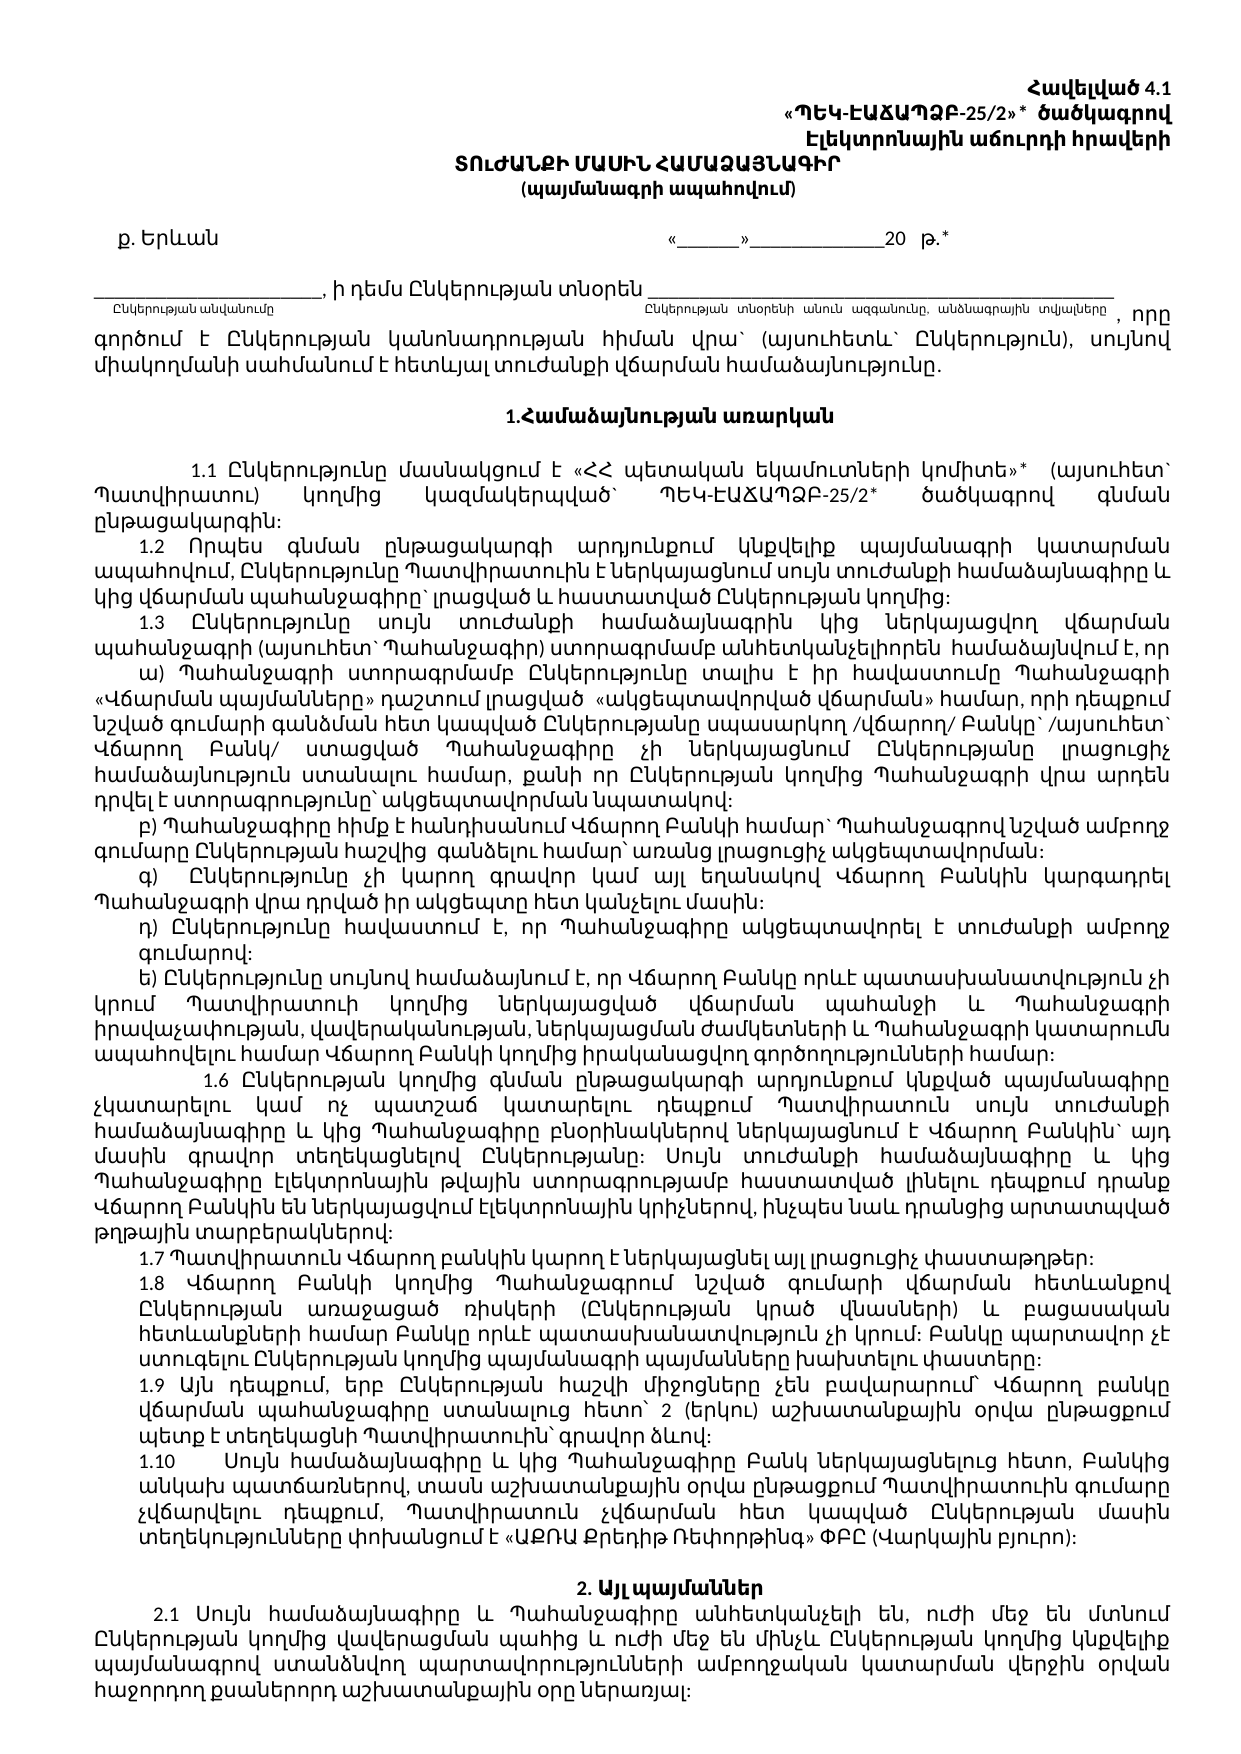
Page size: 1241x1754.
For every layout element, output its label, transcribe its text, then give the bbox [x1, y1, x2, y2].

text 1.Համաձայնության առարկան [169, 403, 1171, 428]
text 1.8 Վճարող Բանկի կողմից Պահանջագրում նշված գումարի վճարման հետևանքով Ընկերության առաջացած ռիսկերի (Ընկերության կրած վնասների) և բացասական հետևանքների համար Բանկը որևէ պատասխանատվություն չի կրում: Բանկը պարտավոր չէ ստուգելու Ընկերության կողմից պայմանագրի պայմանները խախտելու փաստերը: [138, 1270, 1171, 1372]
text «ՊԵԿ-ԷԱՃԱՊՁԲ-25/2»* ծածկագրով [94, 100, 1171, 126]
text Հավելված 4.1 [94, 75, 1171, 100]
text բ) Պահանջագիրը հիմք է հանդիսանում Վճարող Բանկի համար` Պահանջագրով նշված ամբողջ գումարը Ընկերության հաշվից գանձելու համար՝ առանց լրացուցիչ ակցեպտավորման: [94, 813, 1171, 864]
text Էլեկտրոնային աճուրդի հրավերի [94, 126, 1171, 151]
text ե) Ընկերությունը սույնով համաձայնում է, որ Վճարող Բանկը որևէ պատասխանատվություն չի կրում Պատվիրատուի կողմից ներկայացված վճարման պահանջի և Պահանջագրի իրավաչափության, վավերականության, ներկայացման ժամկետների և Պահանջագրի կատարումն ապահովելու համար Վճարող Բանկի կողմից իրականացվող գործողությունների համար: [94, 965, 1171, 1067]
text 1.7 Պատվիրատուն Վճարող բանկին կարող է ներկայացնել այլ լրացուցիչ փաստաթղթեր: [138, 1245, 1171, 1270]
text 2. Այլ պայմաններ [169, 1575, 1171, 1601]
text 1.3 Ընկերությունը սույն տուժանքի համաձայնագրին կից ներկայացվող վճարման պահանջագրի (այսուհետ` Պահանջագիր) ստորագրմամբ անհետկանչելիորեն համաձայնվում է, որ [94, 609, 1171, 660]
text դ) Ընկերությունը հավաստում է, որ Պահանջագիրը ակցեպտավորել է տուժանքի ամբողջ գումարով: [138, 914, 1171, 965]
text ա) Պահանջագրի ստորագրմամբ Ընկերությունը տալիս է իր հավաստումը Պահանջագրի «Վճարման պայմանները» դաշտում լրացված «ակցեպտավորված վճարման» համար, որի դեպքում նշված գումարի գանձման հետ կապված Ընկերությանը սպասարկող /վճարող/ Բանկը` /այսուհետ` Վճարող Բանկ/ ստացված Պահանջագիրը չի ներկայացնում Ընկերությանը լրացուցիչ համաձայնություն ստանալու համար, քանի որ Ընկերության կողմից Պահանջագրի վրա արդեն դրվել է ստորագրությունը՝ ակցեպտավորման նպատակով: [94, 660, 1171, 813]
text Ընկերության անվանումը Ընկերության տնօրենի անուն ազգանունը, անձնագրային տվյալները , որը գործում է Ընկերության կանոնադրության հիման վրա` (այսուհետև` Ընկերություն), սույնով միակողմանի սահմանում է հետևյալ տուժանքի վճարման համաձայնությունը. [94, 301, 1171, 377]
text 1.6 Ընկերության կողմից գնման ընթացակարգի արդյունքում կնքված պայմանագիրը չկատարելու կամ ոչ պատշաճ կատարելու դեպքում Պատվիրատուն սույն տուժանքի համաձայնագիրը և կից Պահանջագիրը բնօրինակներով ներկայացնում է Վճարող Բանկին` այդ մասին գրավոր տեղեկացնելով Ընկերությանը: Սույն տուժանքի համաձայնագիրը և կից Պահանջագիրը էլեկտրոնային թվային ստորագրությամբ հաստատված լինելու դեպքում դրանք Վճարող Բանկին են ներկայացվում էլեկտրոնային կրիչներով, ինչպես նաև դրանցից արտատպված թղթային տարբերակներով: [94, 1067, 1171, 1245]
text գ) Ընկերությունը չի կարող գրավոր կամ այլ եղանակով Վճարող Բանկին կարգադրել Պահանջագրի վրա դրված իր ակցեպտը հետ կանչելու մասին: [94, 864, 1171, 914]
text 1.10 Սույն համաձայնագիրը և կից Պահանջագիրը Բանկ ներկայացնելուց հետո, Բանկից անկախ պատճառներով, տասն աշխատանքային օրվա ընթացքում Պատվիրատուին գումարը չվճարվելու դեպքում, Պատվիրատուն չվճարման հետ կապված Ընկերության մասին տեղեկությունները փոխանցում է «ԱՔՌԱ Քրեդիթ Ռեփորթինգ» ՓԲԸ (Վարկային բյուրո): [138, 1448, 1171, 1550]
text 1.2 Որպես գնման ընթացակարգի արդյունքում կնքվելիք պայմանագրի կատարման ապահովում, Ընկերությունը Պատվիրատուին է ներկայացնում սույն տուժանքի համաձայնագիրը և կից վճարման պահանջագիրը` լրացված և հաստատված Ընկերության կողմից: [94, 533, 1171, 609]
text ք. Երևան «______»_____________20 թ.* [94, 225, 1171, 250]
text (պայմանագրի ապահովում) [94, 177, 1171, 199]
text 1.1 Ընկերությունը մասնակցում է «ՀՀ պետական եկամուտների կոմիտե»* (այսուհետ` Պատվիրատու) կողմից կազմակերպված` ՊԵԿ-ԷԱՃԱՊՁԲ-25/2* ծածկագրով գնման ընթացակարգին: [94, 457, 1171, 533]
text ______________________, ի դեմս Ընկերության տնօրեն _____________________________________________ [94, 276, 1171, 301]
text 1.9 Այն դեպքում, երբ Ընկերության հաշվի միջոցները չեն բավարարում՝ Վճարող բանկը վճարման պահանջագիրը ստանալուց հետո՝ 2 (երկու) աշխատանքային օրվա ընթացքում պետք է տեղեկացնի Պատվիրատուին՝ գրավոր ձևով: [138, 1372, 1171, 1448]
text 2.1 Սույն համաձայնագիրը և Պահանջագիրը անհետկանչելի են, ուժի մեջ են մտնում Ընկերության կողմից վավերացման պահից և ուժի մեջ են մինչև Ընկերության կողմից կնքվելիք պայմանագրով ստանձնվող պարտավորությունների ամբողջական կատարման վերջին օրվան հաջորդող քսաներորդ աշխատանքային օրը ներառյալ: [94, 1601, 1171, 1702]
text ՏՈւԺԱՆՔԻ ՄԱՍԻՆ ՀԱՄԱՁԱՅՆԱԳԻՐ [94, 151, 1171, 177]
